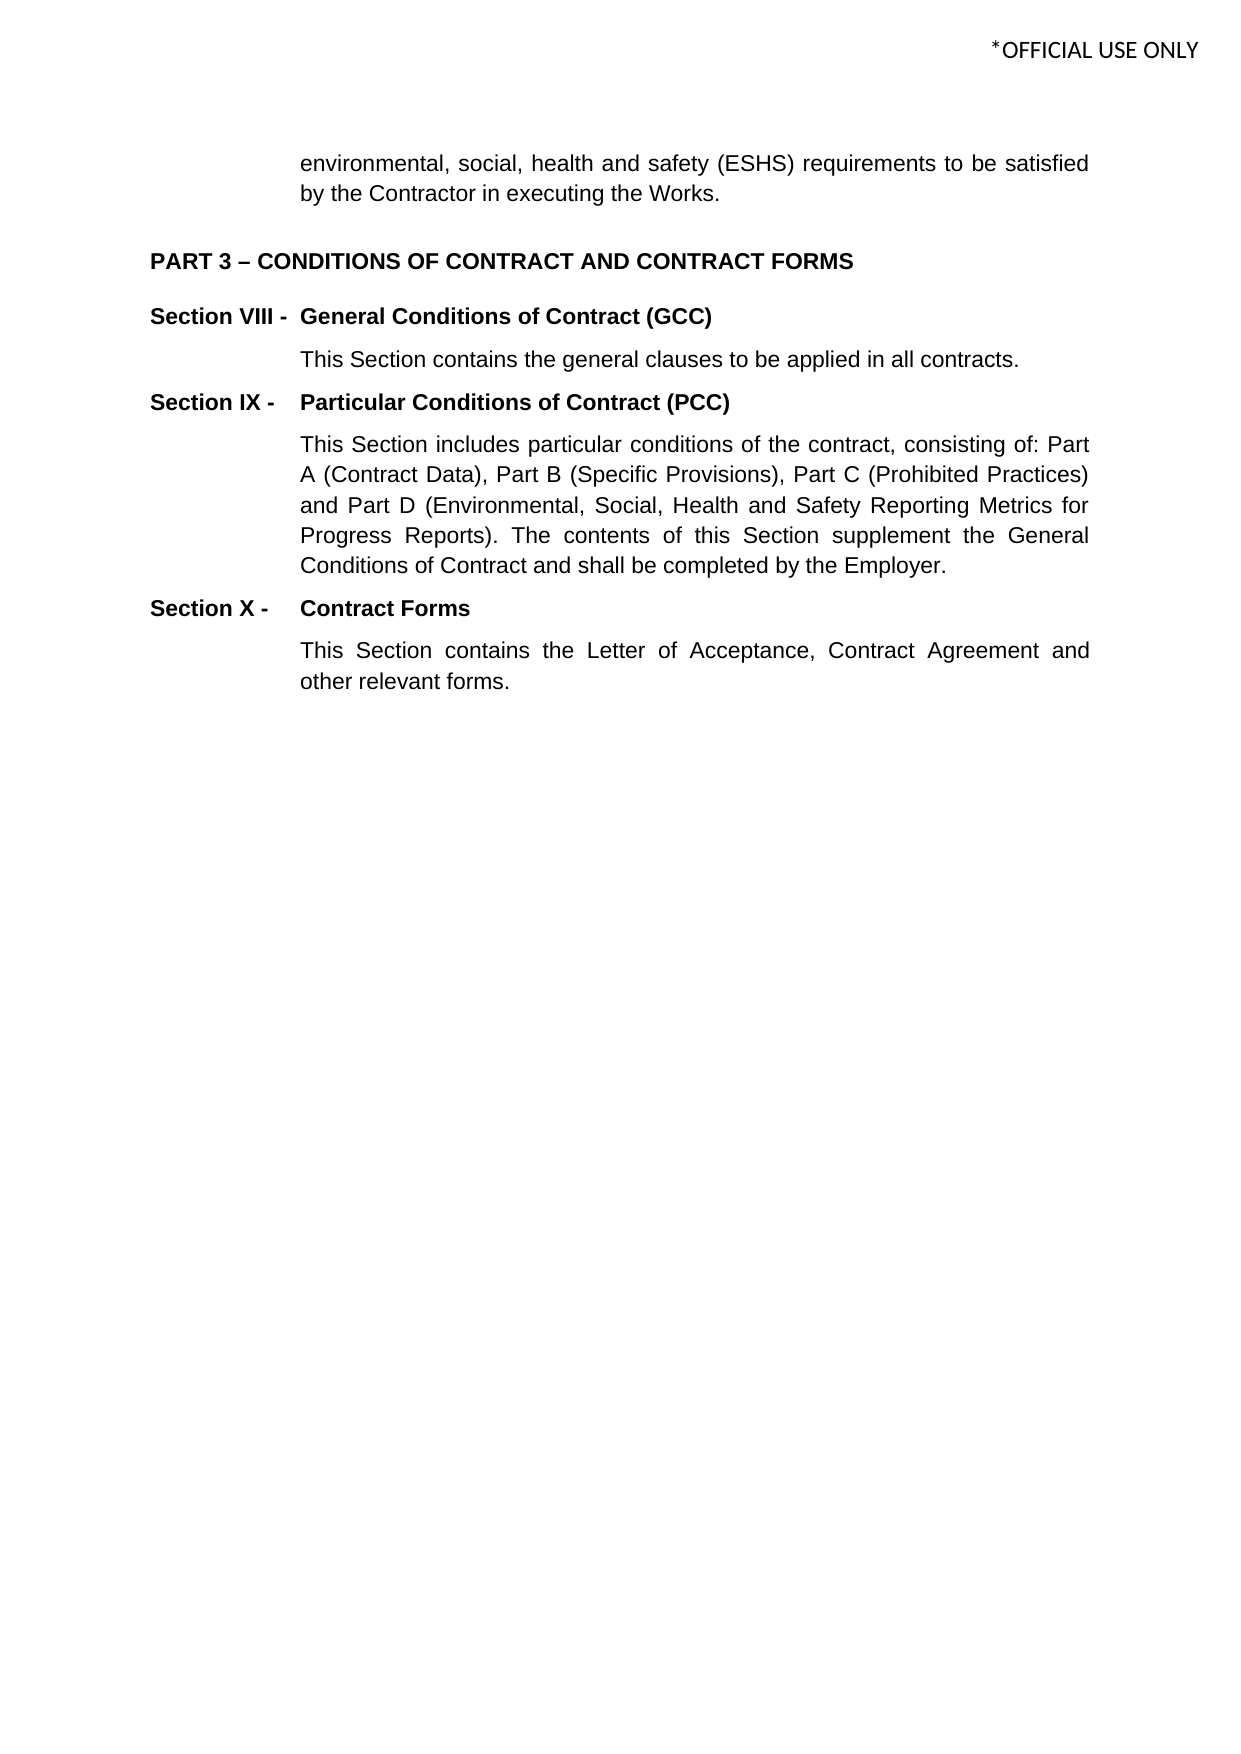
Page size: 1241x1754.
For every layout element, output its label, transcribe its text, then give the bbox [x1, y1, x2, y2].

list This Section contains the general clauses to be applied in all contracts. [300, 346, 1090, 372]
text Section IX - Particular Conditions of Contract (PCC) [150, 388, 1090, 415]
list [300, 150, 1090, 207]
list This Section contains the Letter of Acceptance, Contract Agreement and other relevant forms. [300, 637, 1090, 694]
text PART 3 – CONDITIONS OF CONTRACT AND CONTRACT FORMS [150, 248, 1090, 274]
text Section X - Contract Forms [150, 595, 1090, 621]
text Section VIII - General Conditions of Contract (GCC) [150, 303, 1090, 329]
list This Section includes particular conditions of the contract, consisting of: Part A (Contract Data), Part B (Specific Provisions), Part C (Prohibited Practices) and Part D (Environmental, Social, Health and Safety Reporting Metrics for Progress Reports). The contents of this Section supplement the General Conditions of Contract and shall be completed by the Employer. [300, 431, 1090, 578]
